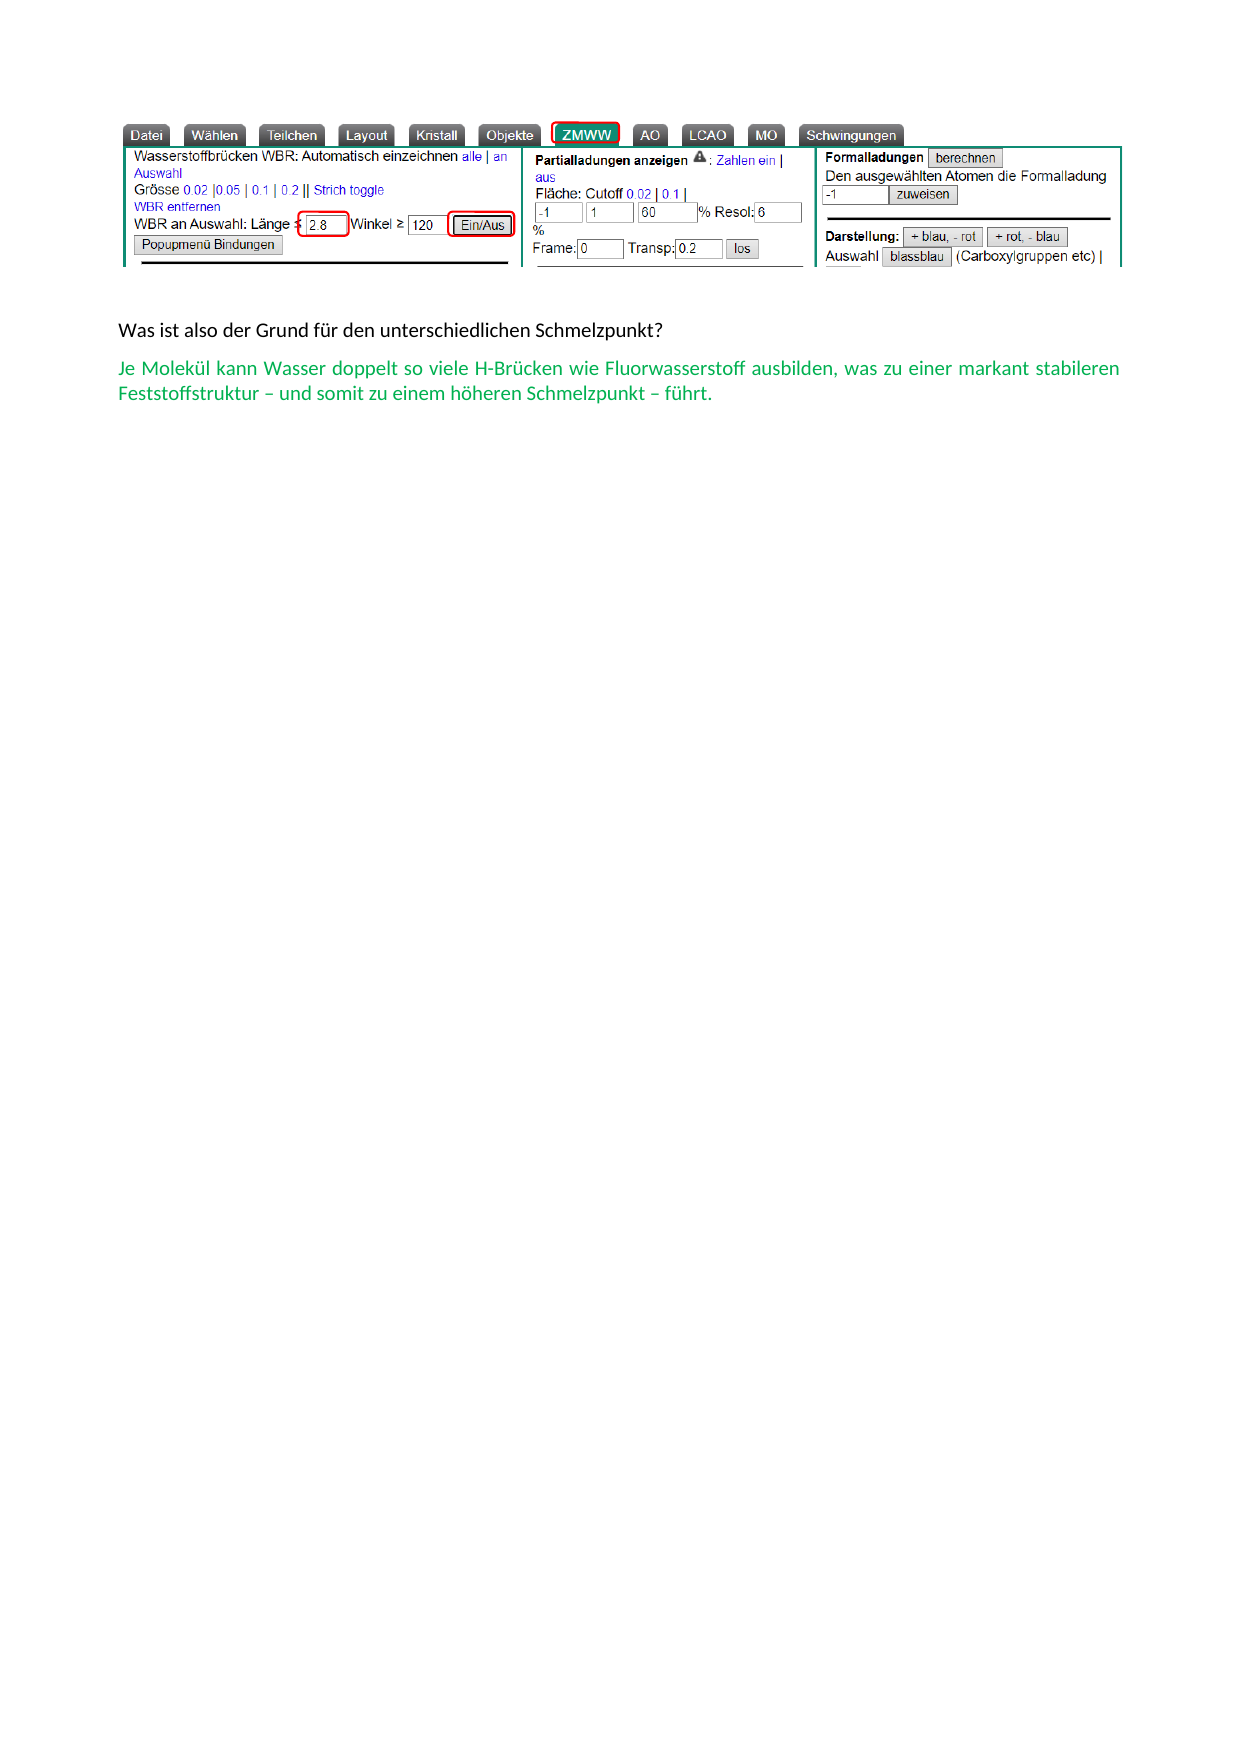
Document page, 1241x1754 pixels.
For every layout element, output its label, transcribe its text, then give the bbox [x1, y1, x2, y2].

text Je Molekül kann Wasser doppelt so viele H-Brücken wie Fluorwasserstoff ausbilden, was zu einer markant stabileren Feststoffstruktur – und somit zu einem höheren Schmelzpunkt – führt. [118, 355, 1122, 406]
text Was ist also der Grund für den unterschiedlichen Schmelzpunkt? [118, 317, 1122, 343]
picture [118, 118, 1123, 267]
